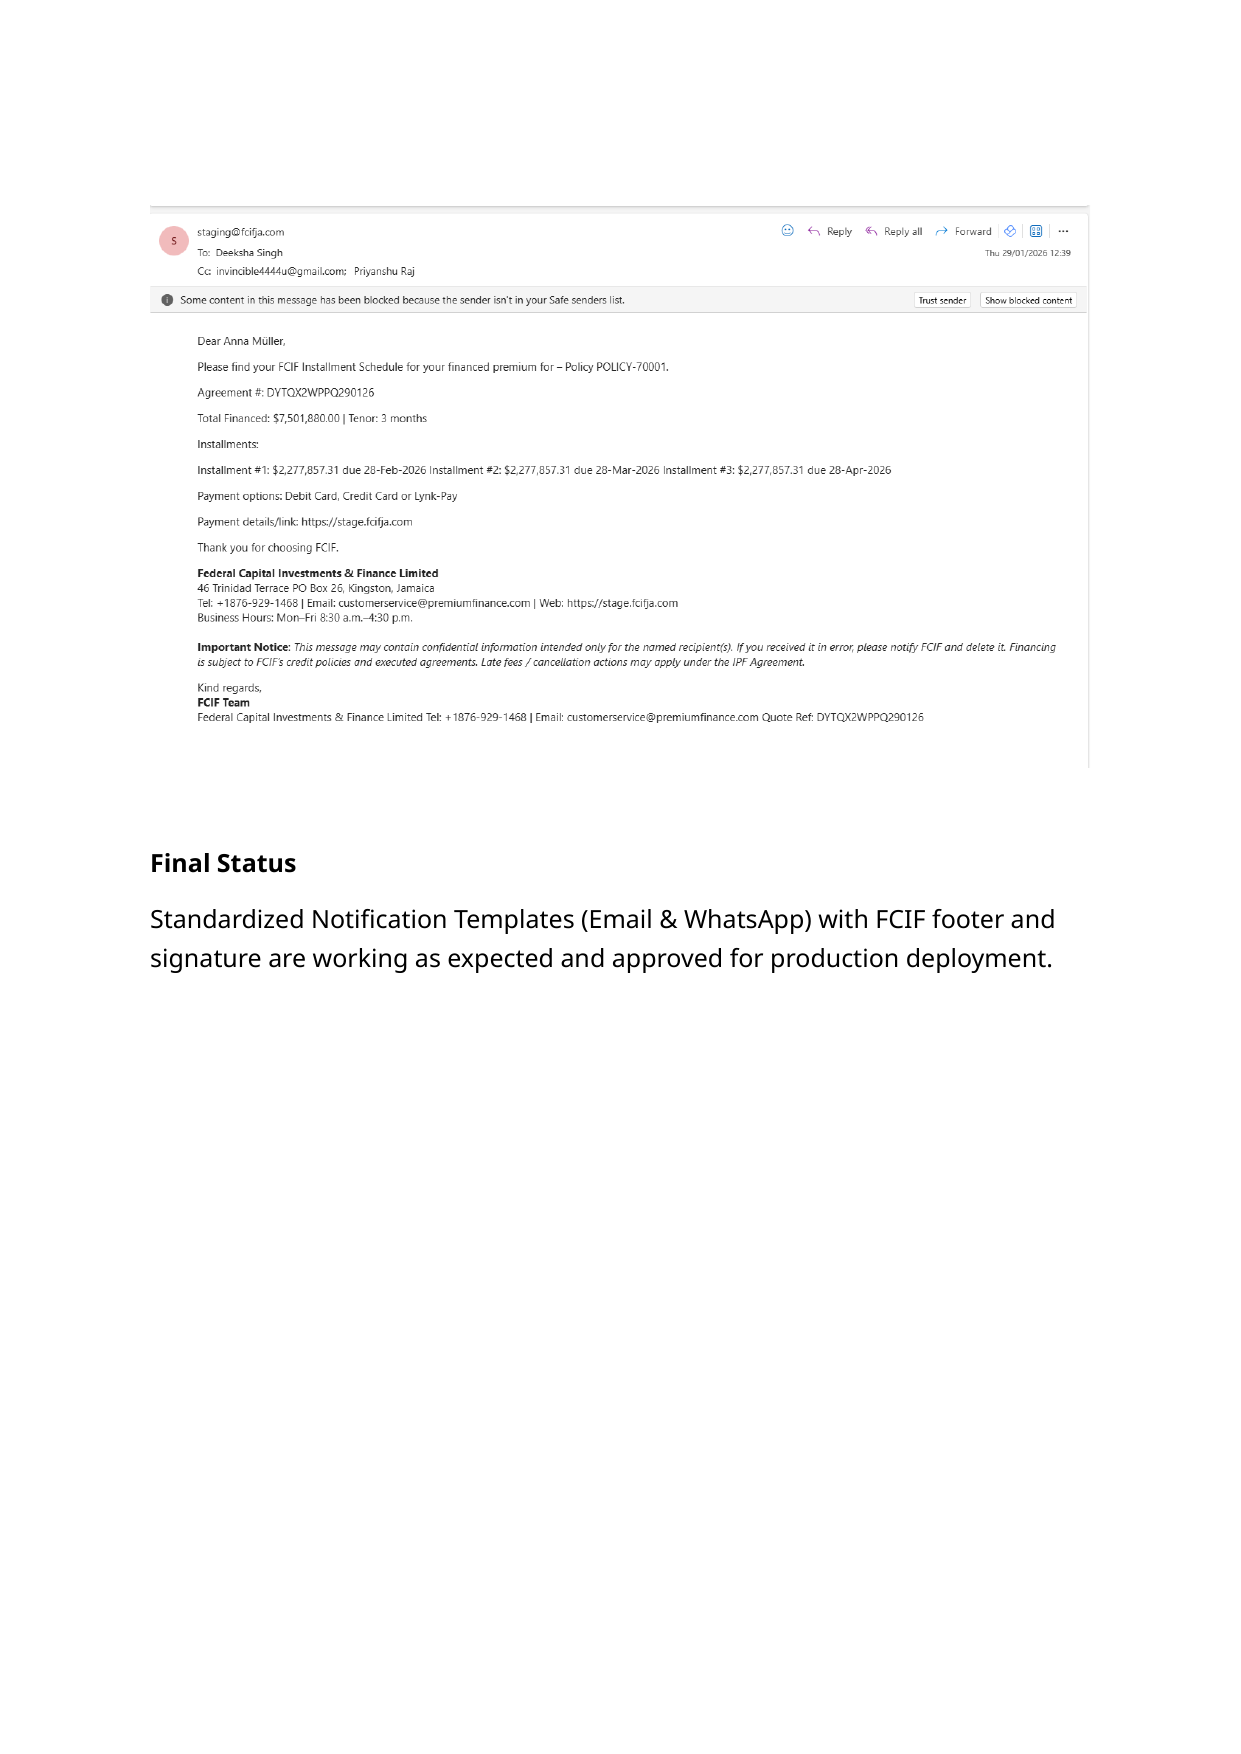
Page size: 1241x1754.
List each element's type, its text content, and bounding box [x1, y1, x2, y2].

text Standardized Notification Templates (Email & WhatsApp) with FCIF footer and signature are working as expected and approved for production deployment. [150, 901, 1090, 975]
picture [150, 205, 1091, 768]
text Final Status [150, 846, 1090, 880]
